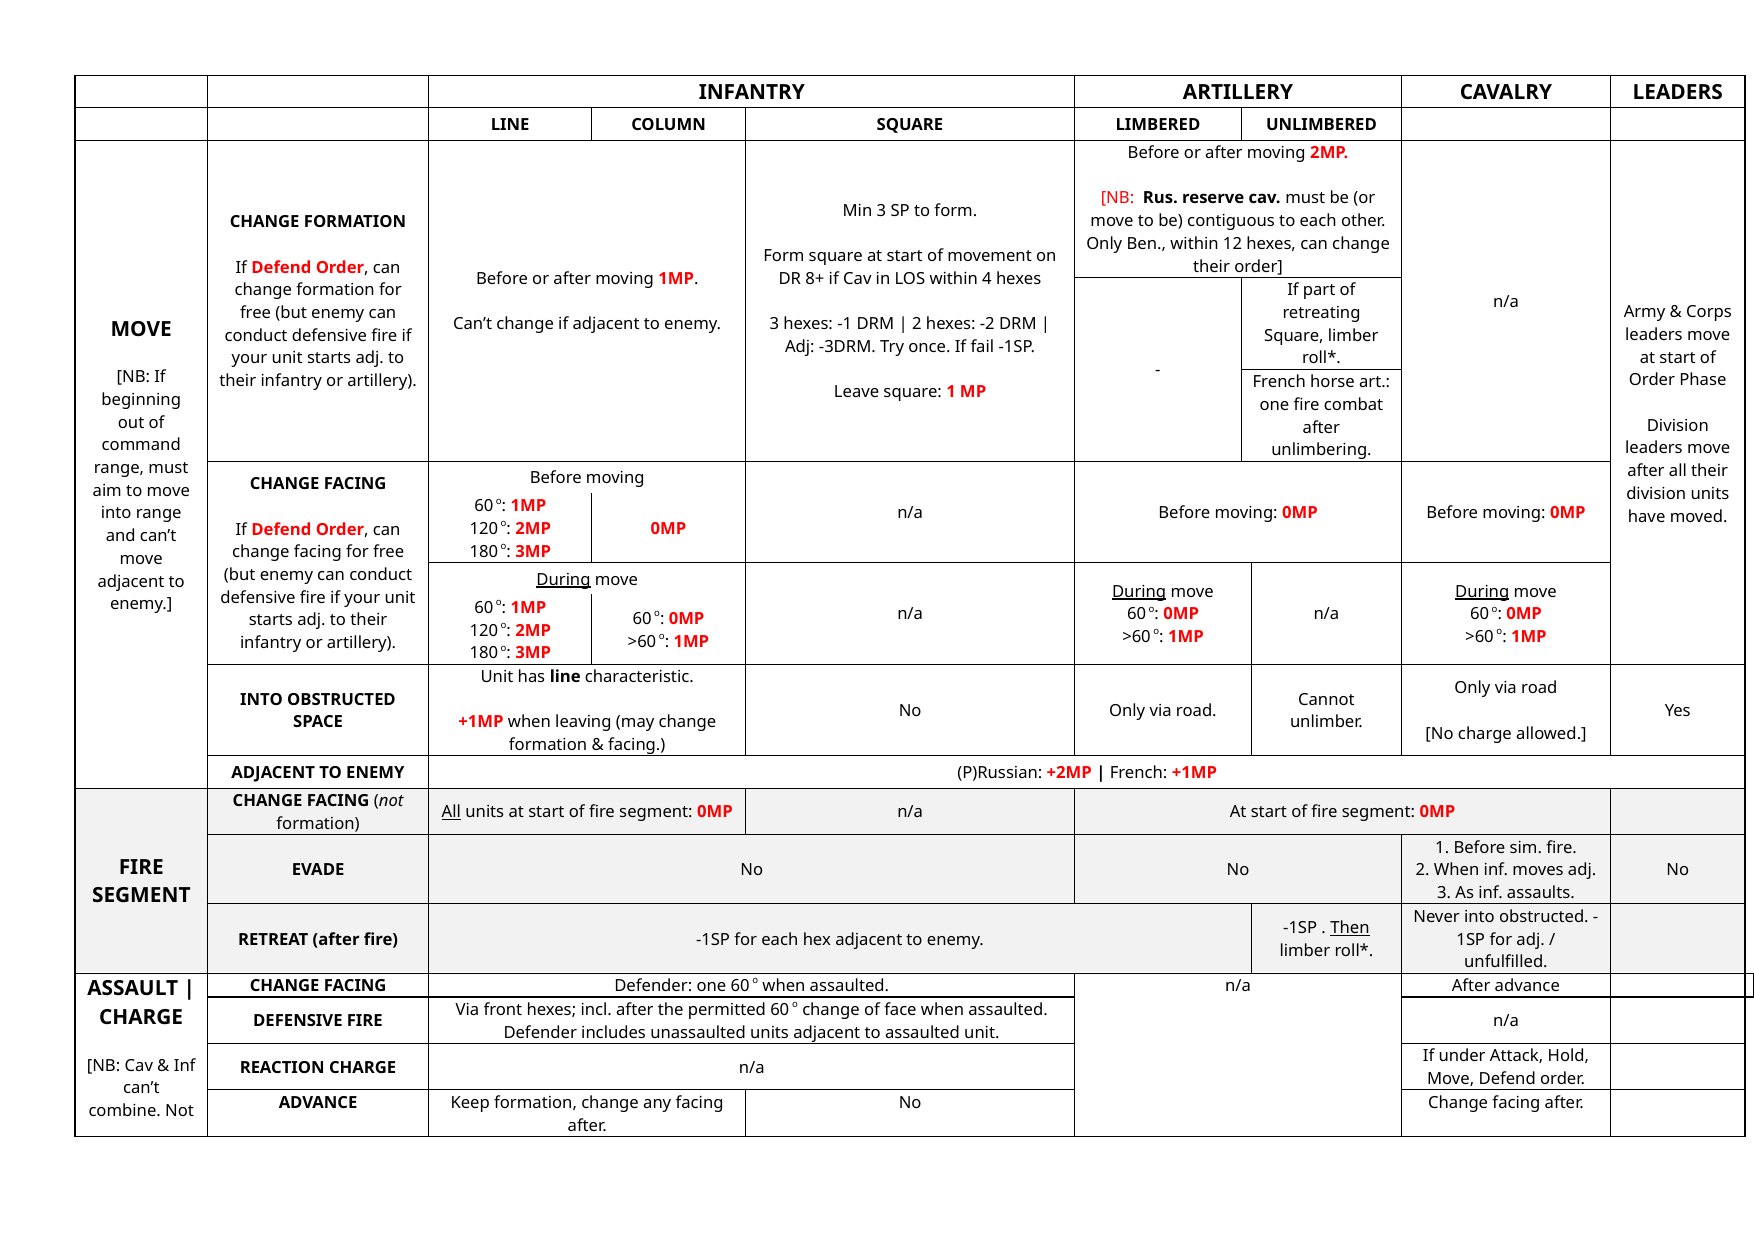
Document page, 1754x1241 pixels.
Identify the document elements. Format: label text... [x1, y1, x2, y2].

table_cell [1611, 108, 1744, 139]
table_cell LINE [429, 108, 591, 139]
table_cell n/a [746, 462, 1074, 562]
table_cell EVADE [208, 835, 428, 903]
table_cell ASSAULT | CHARGE [NB: Cav & Inf can’t combine. Not Square.] [76, 974, 207, 1136]
table_cell During move 60 o: 0MP >60 o: 1MP [1402, 563, 1610, 663]
table_cell INTO OBSTRUCTED SPACE [208, 665, 428, 755]
table_cell n/a [1252, 563, 1401, 663]
table_cell ADVANCE [208, 1090, 428, 1136]
table_header [76, 76, 207, 107]
table_cell CHANGE FACING (not formation) [208, 789, 428, 834]
table_cell Yes [1611, 665, 1744, 755]
table_cell -1SP for each hex adjacent to enemy. [429, 904, 1251, 972]
table_header CAVALRY [1402, 76, 1610, 107]
table_cell If part of retreating Square, limber roll*. [1242, 278, 1401, 369]
table_cell 0MP [592, 493, 745, 562]
table_cell Army & Corps leaders move at start of Order Phase Division leaders move after all their division units have moved. [1611, 141, 1744, 663]
table_cell Cannot unlimber. [1252, 665, 1401, 755]
table_cell n/a [1402, 141, 1610, 461]
table_cell At start of fire segment: 0MP [1075, 789, 1610, 834]
table_cell FIRE SEGMENT [76, 789, 207, 972]
table_cell No [1611, 835, 1744, 903]
table_cell Defender: one 60 o when assaulted. [429, 974, 1074, 996]
table_cell Via front hexes; incl. after the permitted 60 o change of face when assaulted. Defender includes unassaulted units adjacent to assaulted unit. [429, 998, 1074, 1043]
table_cell 1. Before sim. fire. 2. When inf. moves adj. 3. As inf. assaults. [1402, 835, 1610, 903]
table_cell [76, 108, 207, 139]
table_cell Only via road. [1075, 665, 1251, 755]
table_cell Unit has line characteristic. +1MP when leaving (may change formation & facing.) [429, 665, 745, 755]
table_header ARTILLERY [1075, 76, 1401, 107]
table_cell All units at start of fire segment: 0MP [429, 789, 745, 834]
table_cell No [1075, 835, 1401, 903]
table_cell Before moving: 0MP [1402, 462, 1610, 562]
table_cell [1611, 974, 1744, 996]
table_cell n/a [429, 1044, 1074, 1089]
table_cell CHANGE FACING [208, 974, 428, 996]
table_cell n/a [746, 563, 1074, 663]
table_cell SQUARE [746, 108, 1074, 139]
table_cell [1611, 789, 1744, 834]
table_cell ADJACENT TO ENEMY [208, 756, 428, 788]
table_cell No [429, 835, 1074, 903]
table_cell Min 3 SP to form. Form square at start of movement on DR 8+ if Cav in LOS within 4 hexes 3 hexes: -1 DRM | 2 hexes: -2 DRM | Adj: -3DRM. Try once. If fail -1SP. Leave square: 1 MP [746, 141, 1074, 461]
table_cell [1611, 1090, 1744, 1136]
table_cell Never into obstructed. -1SP for adj. / unfulfilled. [1402, 904, 1610, 972]
table_cell If under Attack, Hold, Move, Defend order. [1402, 1044, 1610, 1089]
table_cell Before or after moving 2MP. [NB: Rus. reserve cav. must be (or move to be) contiguous to each other. Only Ben., within 12 hexes, can change their order] [1075, 141, 1401, 277]
table_cell Before or after moving 1MP. Can’t change if adjacent to enemy. [429, 141, 745, 461]
table_cell CHANGE FACING If Defend Order, can change facing for free (but enemy can conduct defensive fire if your unit starts adj. to their infantry or artillery). [208, 462, 428, 663]
table_header [208, 76, 428, 107]
table_cell 60 o: 1MP 120 o: 2MP 180 o: 3MP [429, 594, 591, 663]
table_cell [1611, 904, 1744, 972]
table_cell Before moving [429, 462, 745, 493]
table_cell n/a [746, 789, 1074, 834]
table_cell Change facing after. [1402, 1090, 1610, 1136]
table_cell CHANGE FORMATION If Defend Order, can change formation for free (but enemy can conduct defensive fire if your unit starts adj. to their infantry or artillery). [208, 141, 428, 461]
table_cell 60 o: 1MP 120 o: 2MP 180 o: 3MP [429, 493, 591, 562]
table_cell [208, 108, 428, 139]
table_cell n/a [1075, 974, 1401, 1136]
table_cell French horse art.: one fire combat after unlimbering. [1242, 370, 1401, 461]
table_cell RETREAT (after fire) [208, 904, 428, 972]
table_cell -1SP . Then limber roll*. [1252, 904, 1401, 972]
table_cell [1402, 108, 1610, 139]
table_cell 60 o: 0MP >60 o: 1MP [592, 594, 745, 663]
table_cell COLUMN [592, 108, 745, 139]
table_cell MOVE [NB: If beginning out of command range, must aim to move into range and can’t move adjacent to enemy.] [76, 141, 207, 788]
table_cell Keep formation, change any facing after. [429, 1090, 745, 1136]
table_cell After advance [1402, 974, 1610, 996]
table_cell LIMBERED [1075, 108, 1241, 139]
table_cell No [746, 1090, 1074, 1136]
table_cell Only via road [No charge allowed.] [1402, 665, 1610, 755]
table_cell During move 60 o: 0MP >60 o: 1MP [1075, 563, 1251, 663]
table_cell - [1075, 278, 1241, 461]
table_cell (P)Russian: +2MP | French: +1MP [429, 756, 1744, 788]
table_cell During move [429, 563, 745, 594]
table_cell n/a [1402, 998, 1610, 1043]
table_cell REACTION CHARGE [208, 1044, 428, 1089]
table_cell No [746, 665, 1074, 755]
table_cell UNLIMBERED [1242, 108, 1401, 139]
table_cell DEFENSIVE FIRE [208, 998, 428, 1043]
table_header INFANTRY [429, 76, 1074, 107]
table_cell [1611, 1044, 1744, 1089]
table_cell [1746, 974, 1753, 996]
table_header LEADERS [1611, 76, 1744, 107]
table_cell Before moving: 0MP [1075, 462, 1401, 562]
table_cell [1611, 998, 1744, 1043]
